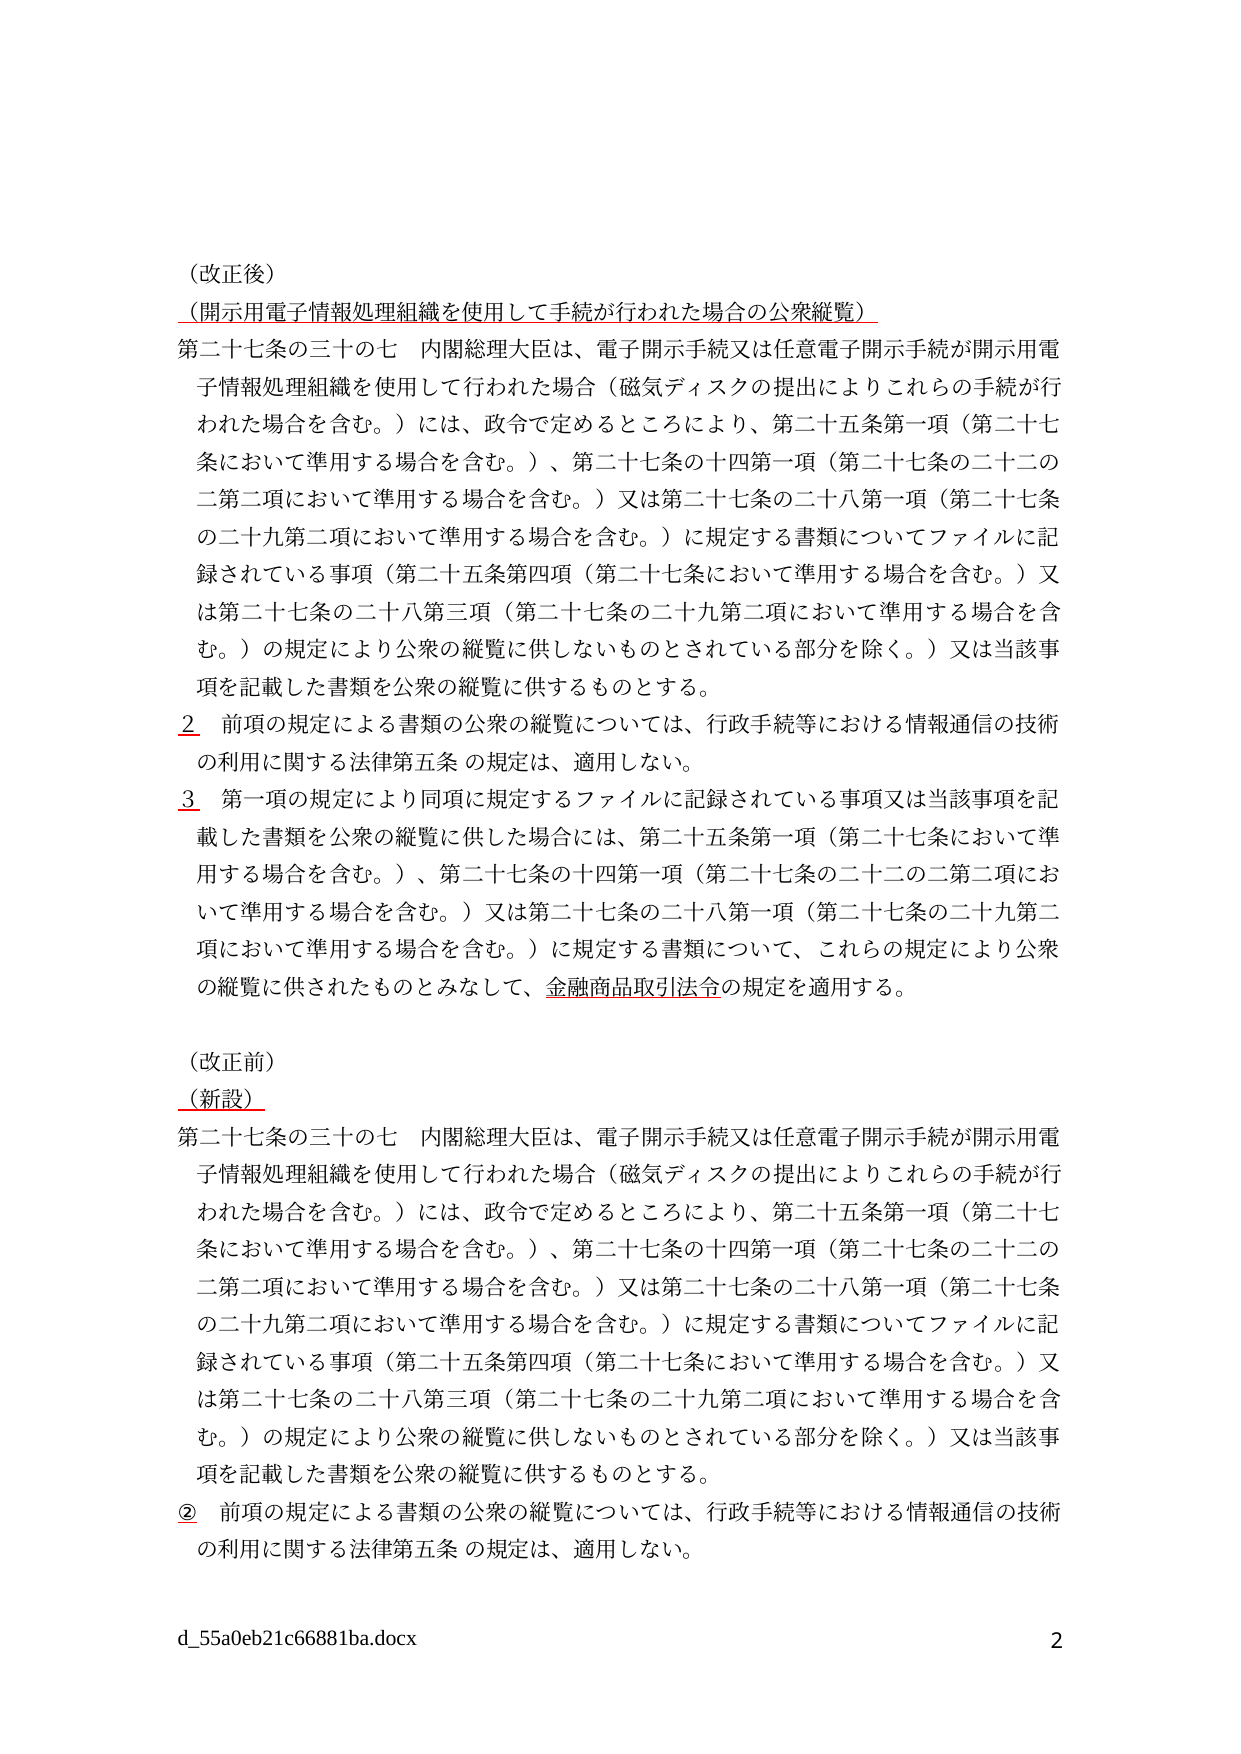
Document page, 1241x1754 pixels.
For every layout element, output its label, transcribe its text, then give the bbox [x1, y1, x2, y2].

text （新設） [177, 1079, 1063, 1117]
text ２ 前項の規定による書類の公衆の縦覧については、行政手続等における情報通信の技術の利用に関する法律第五条 の規定は、適用しない。 [177, 704, 1063, 779]
text 第二十七条の三十の七 内閣総理大臣は、電子開示手続又は任意電子開示手続が開示用電子情報処理組織を使用して行われた場合（磁気ディスクの提出によりこれらの手続が行われた場合を含む。）には、政令で定めるところにより、第二十五条第一項（第二十七条において準用する場合を含む。）、第二十七条の十四第一項（第二十七条の二十二の二第二項において準用する場合を含む。）又は第二十七条の二十八第一項（第二十七条の二十九第二項において準用する場合を含む。）に規定する書類についてファイルに記録されている事項（第二十五条第四項（第二十七条において準用する場合を含む。）又は第二十七条の二十八第三項（第二十七条の二十九第二項において準用する場合を含む。）の規定により公衆の縦覧に供しないものとされている部分を除く。）又は当該事項を記載した書類を公衆の縦覧に供するものとする。 [177, 329, 1063, 704]
text ３ 第一項の規定により同項に規定するファイルに記録されている事項又は当該事項を記載した書類を公衆の縦覧に供した場合には、第二十五条第一項（第二十七条において準用する場合を含む。）、第二十七条の十四第一項（第二十七条の二十二の二第二項において準用する場合を含む。）又は第二十七条の二十八第一項（第二十七条の二十九第二項において準用する場合を含む。）に規定する書類について、これらの規定により公衆の縦覧に供されたものとみなして、金融商品取引法令の規定を適用する。 [177, 779, 1063, 1004]
text （開示用電子情報処理組織を使用して手続が行われた場合の公衆縦覧） [177, 292, 1063, 329]
text 第二十七条の三十の七 内閣総理大臣は、電子開示手続又は任意電子開示手続が開示用電子情報処理組織を使用して行われた場合（磁気ディスクの提出によりこれらの手続が行われた場合を含む。）には、政令で定めるところにより、第二十五条第一項（第二十七条において準用する場合を含む。）、第二十七条の十四第一項（第二十七条の二十二の二第二項において準用する場合を含む。）又は第二十七条の二十八第一項（第二十七条の二十九第二項において準用する場合を含む。）に規定する書類についてファイルに記録されている事項（第二十五条第四項（第二十七条において準用する場合を含む。）又は第二十七条の二十八第三項（第二十七条の二十九第二項において準用する場合を含む。）の規定により公衆の縦覧に供しないものとされている部分を除く。）又は当該事項を記載した書類を公衆の縦覧に供するものとする。 [177, 1117, 1063, 1492]
text （改正後） [177, 254, 1063, 292]
text （改正前） [177, 1042, 1063, 1079]
text ② 前項の規定による書類の公衆の縦覧については、行政手続等における情報通信の技術の利用に関する法律第五条 の規定は、適用しない。 [177, 1492, 1063, 1567]
